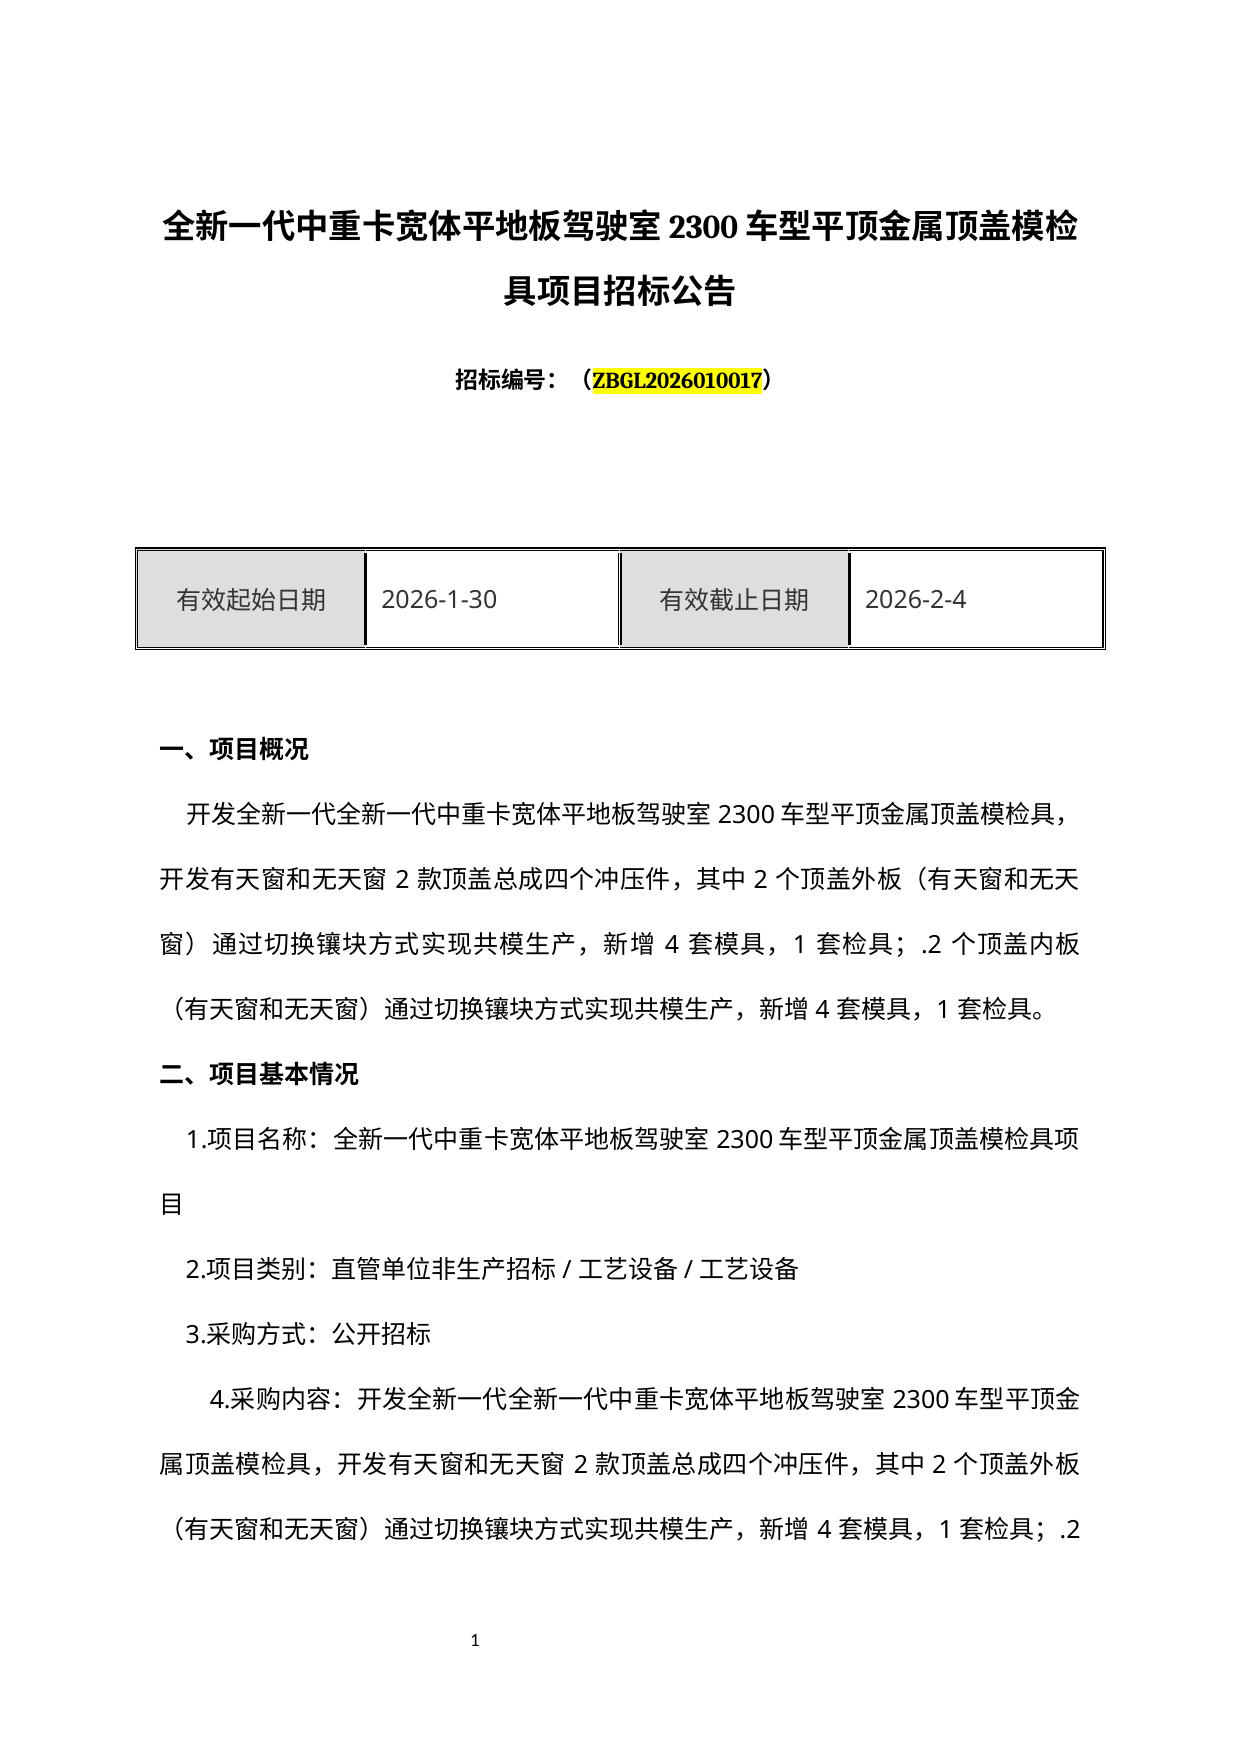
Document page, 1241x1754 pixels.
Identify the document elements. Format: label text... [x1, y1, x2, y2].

text 一、项目概况 [159, 715, 1081, 780]
table_header 有效起始日期 [138, 551, 365, 647]
text 2.项目类别：直管单位非生产招标 / 工艺设备 / 工艺设备 [159, 1235, 1081, 1300]
text 1.项目名称：全新一代中重卡宽体平地板驾驶室2300车型平顶金属顶盖模检具项目 [159, 1105, 1081, 1235]
text 开发全新一代全新一代中重卡宽体平地板驾驶室2300车型平顶金属顶盖模检具，开发有天窗和无天窗 2 款顶盖总成四个冲压件，其中2 个顶盖外板（有天窗和无天窗）通过切换镶块方式实现共模生产，新增 4 套模具，1 套检具；.2 个顶盖内板（有天窗和无天窗）通过切换镶块方式实现共模生产，新增 4 套模具，1 套检具。 [159, 780, 1081, 1040]
subtitle 招标编号：（ZBGL2026010017） [159, 346, 1081, 411]
table_header 2026-1-30 [365, 549, 620, 647]
text 二、项目基本情况 [159, 1040, 1081, 1105]
table_header 有效截止日期 [620, 549, 849, 647]
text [159, 1365, 1081, 1560]
text 3.采购方式：公开招标 [159, 1300, 1081, 1365]
subtitle 全新一代中重卡宽体平地板驾驶室2300车型平顶金属顶盖模检具项目招标公告 [159, 191, 1081, 321]
table_header 2026-2-4 [849, 551, 1102, 647]
